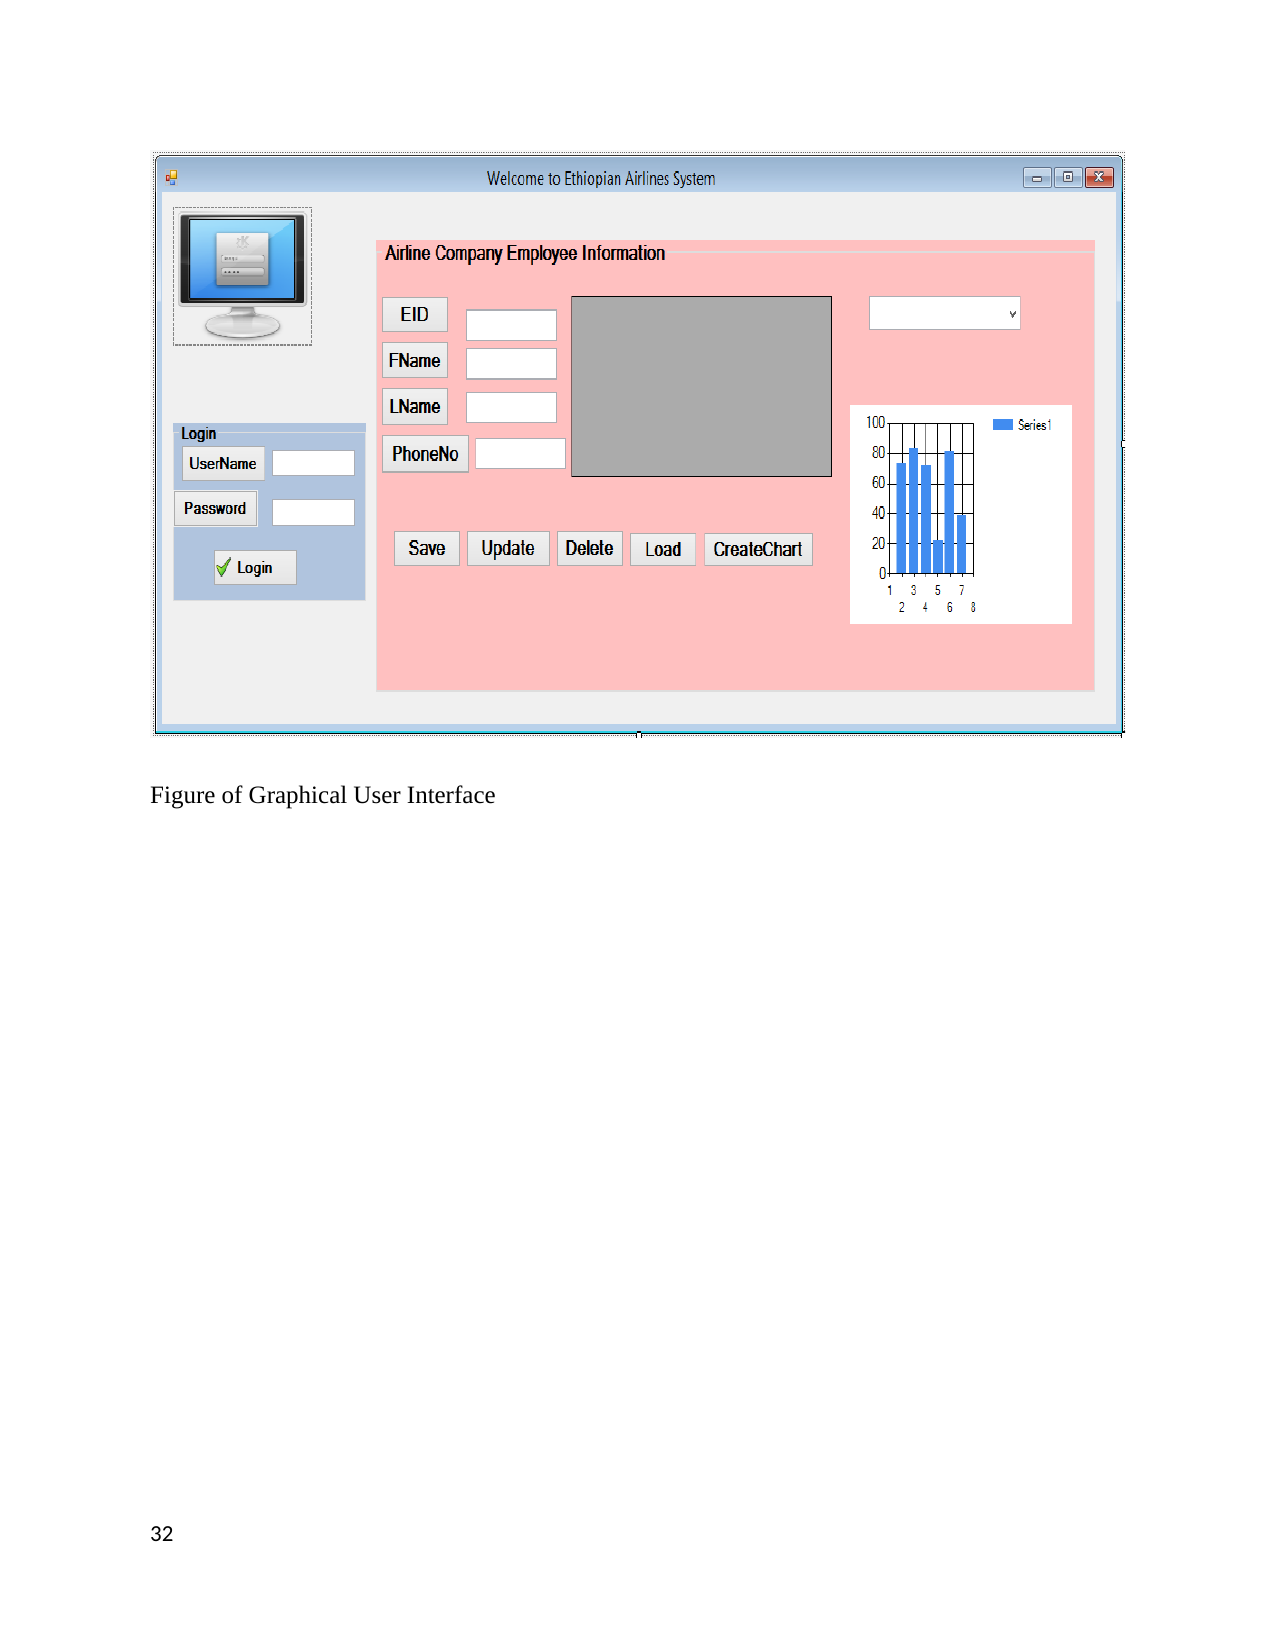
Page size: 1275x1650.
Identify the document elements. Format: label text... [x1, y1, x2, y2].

picture [150, 150, 1125, 738]
text Figure of Graphical User Interface [150, 781, 1125, 809]
